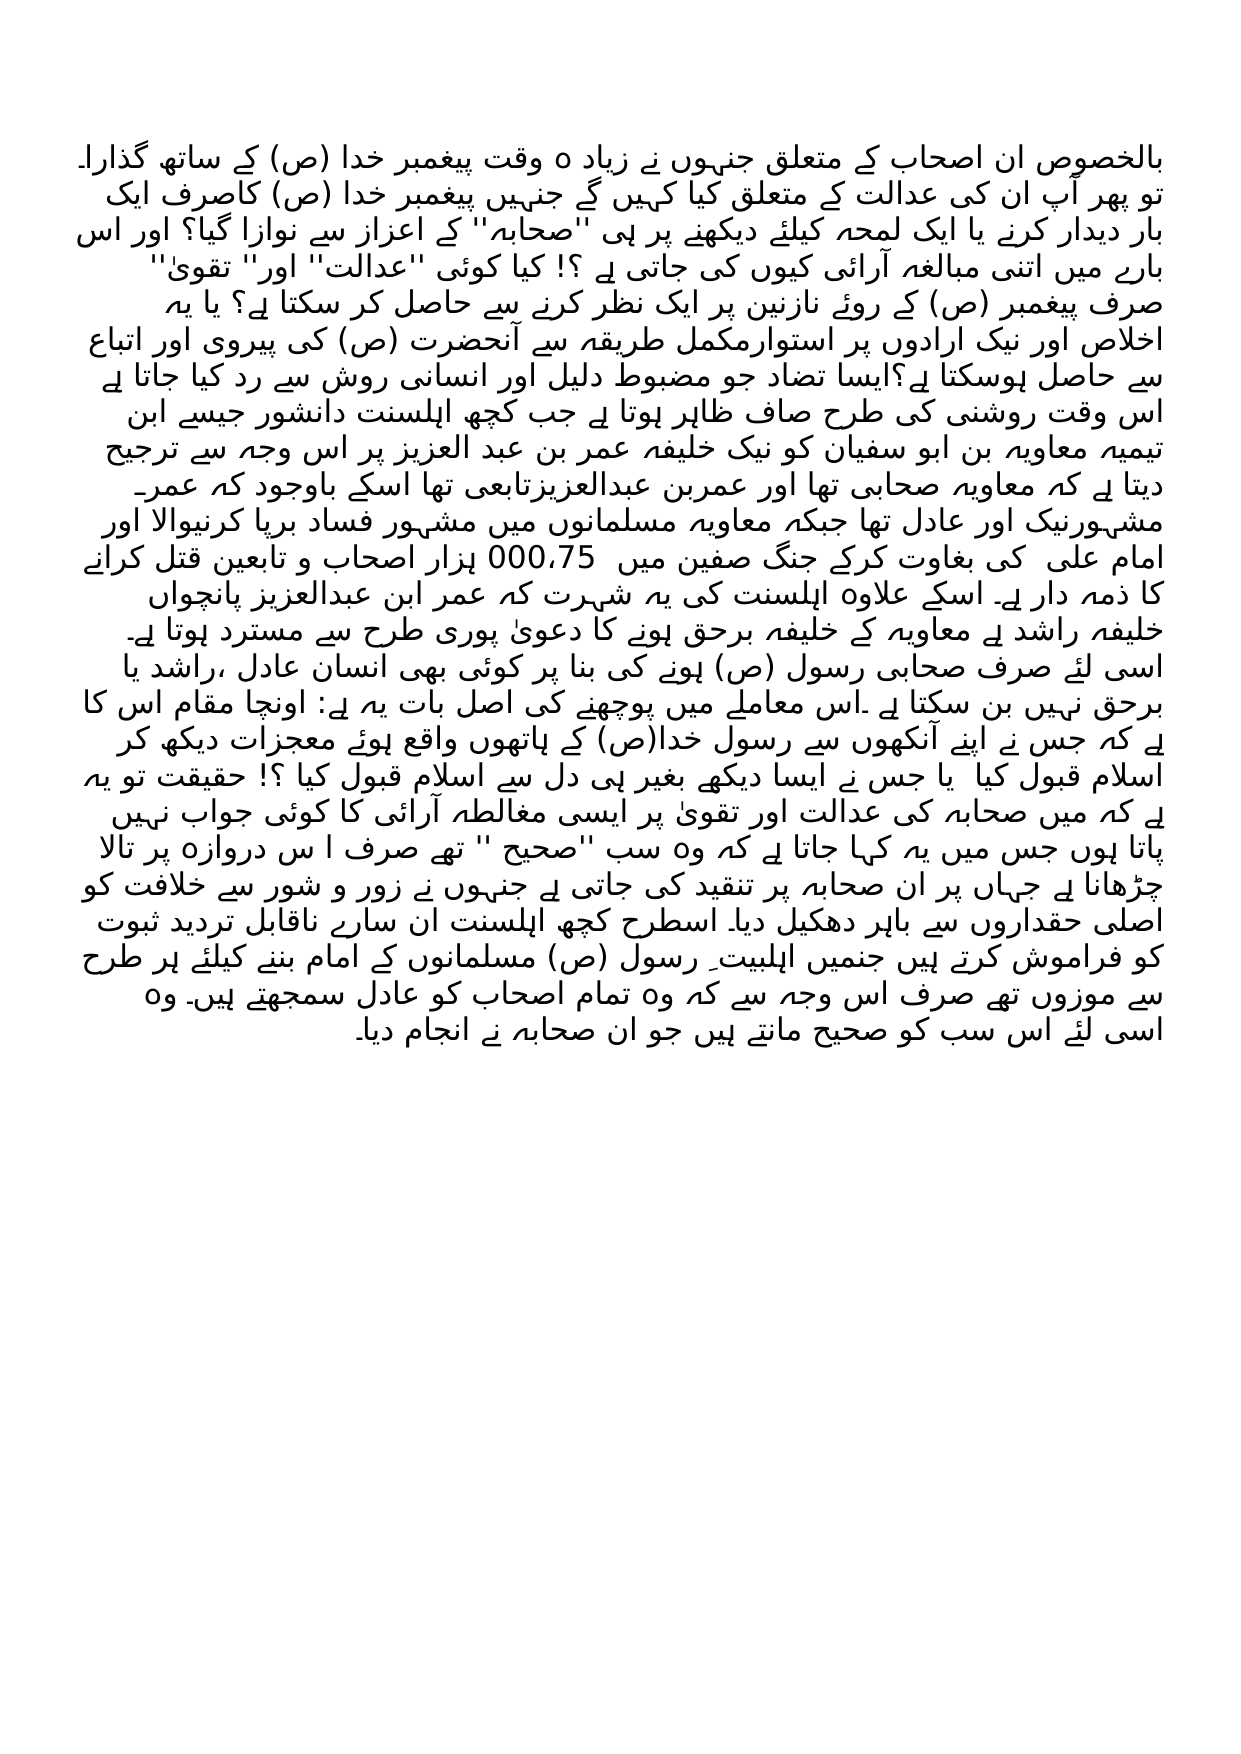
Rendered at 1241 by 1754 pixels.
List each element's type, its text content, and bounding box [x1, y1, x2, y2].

text بالخصوص ان اصحاب کے متعلق جنہوں نے زیاد ہ وقت پیغمبر خدا (ص) کے ساتھ گذارا۔تو پھر آپ ان کی عدالت کے متعلق کیا کہیں گے جنہیں پیغمبر خدا (ص) کاصرف ایک بار دیدار کرنے یا ایک لمحہ کیلئے دیکھنے پر ہی ''صحابہ'' کے اعزاز سے نوازا گیا؟ اور اس بارے میں اتنی مبالغہ آرائی کیوں کی جاتی ہے ؟! کیا کوئی ''عدالت'' اور'' تقویٰ'' صرف پیغمبر (ص) کے روئے نازنین پر ایک نظر کرنے سے حاصل کر سکتا ہے؟ یا یہ اخلاص اور نیک ارادوں پر استوارمکمل طریقہ سے آنحضرت (ص) کی پیروی اور اتباع سے حاصل ہوسکتا ہے؟ایسا تضاد جو مضبوط دلیل اور انسانی روش سے رد کیا جاتا ہے اس وقت روشنی کی طرح صاف ظاہر ہوتا ہے جب کچھ اہلسنت دانشور جیسے ابن تیمیہ معاویہ بن ابو سفیان کو نیک خلیفہ عمر بن عبد العزیز پر اس وجہ سے ترجیح دیتا ہے کہ معاویہ صحابی تھا اور عمربن عبدالعزیزتابعی تھا اسکے باوجود کہ عمر۔۔ مشہورنیک اور عادل تھا جبکہ معاویہ مسلمانوں میں مشہور فساد برپا کرنیوالا اور امام علی کی بغاوت کرکے جنگ صفین میں 000،75 ہزار اصحاب و تابعین قتل کرانے کا ذمہ دار ہے۔ اسکے علاوہ اہلسنت کی یہ شہرت کہ عمر ابن عبدالعزیز پانچواں خلیفہ راشد ہے معاویہ کے خلیفہ برحق ہونے کا دعویٰ پوری طرح سے مسترد ہوتا ہے۔ اسی لئے صرف صحابی رسول (ص) ہونے کی بنا پر کوئی بھی انسان عادل ،راشد یا برحق نہیں بن سکتا ہے ۔اس معاملے میں پوچھنے کی اصل بات یہ ہے: اونچا مقام اس کا ہے کہ جس نے اپنے آنکھوں سے رسول خدا(ص) کے ہاتھوں واقع ہوئے معجزات دیکھ کر اسلام قبول کیا یا جس نے ایسا دیکھے بغیر ہی دل سے اسلام قبول کیا ؟! حقیقت تو یہ ہے کہ میں صحابہ کی عدالت اور تقویٰ پر ایسی مغالطہ آرائی کا کوئی جواب نہیں پاتا ہوں جس میں یہ کہا جاتا ہے کہ وہ سب ''صحیح '' تھے صرف ا س دروازہ پر تالا چڑھانا ہے جہاں پر ان صحابہ پر تنقید کی جاتی ہے جنہوں نے زور و شور سے خلافت کو اصلی حقداروں سے باہر دھکیل دیا۔ اسطرح کچھ اہلسنت ان سارے ناقابل تردید ثبوت کو فراموش کرتے ہیں جنمیں اہلبیت ِ رسول (ص) مسلمانوں کے امام بننے کیلئے ہر طرح سے موزوں تھے صرف اس وجہ سے کہ وہ تمام اصحاب کو عادل سمجھتے ہیں۔ وہ اسی لئے اس سب کو صحیح مانتے ہیں جو ان صحابہ نے انجام دیا۔ [75, 139, 1165, 1048]
